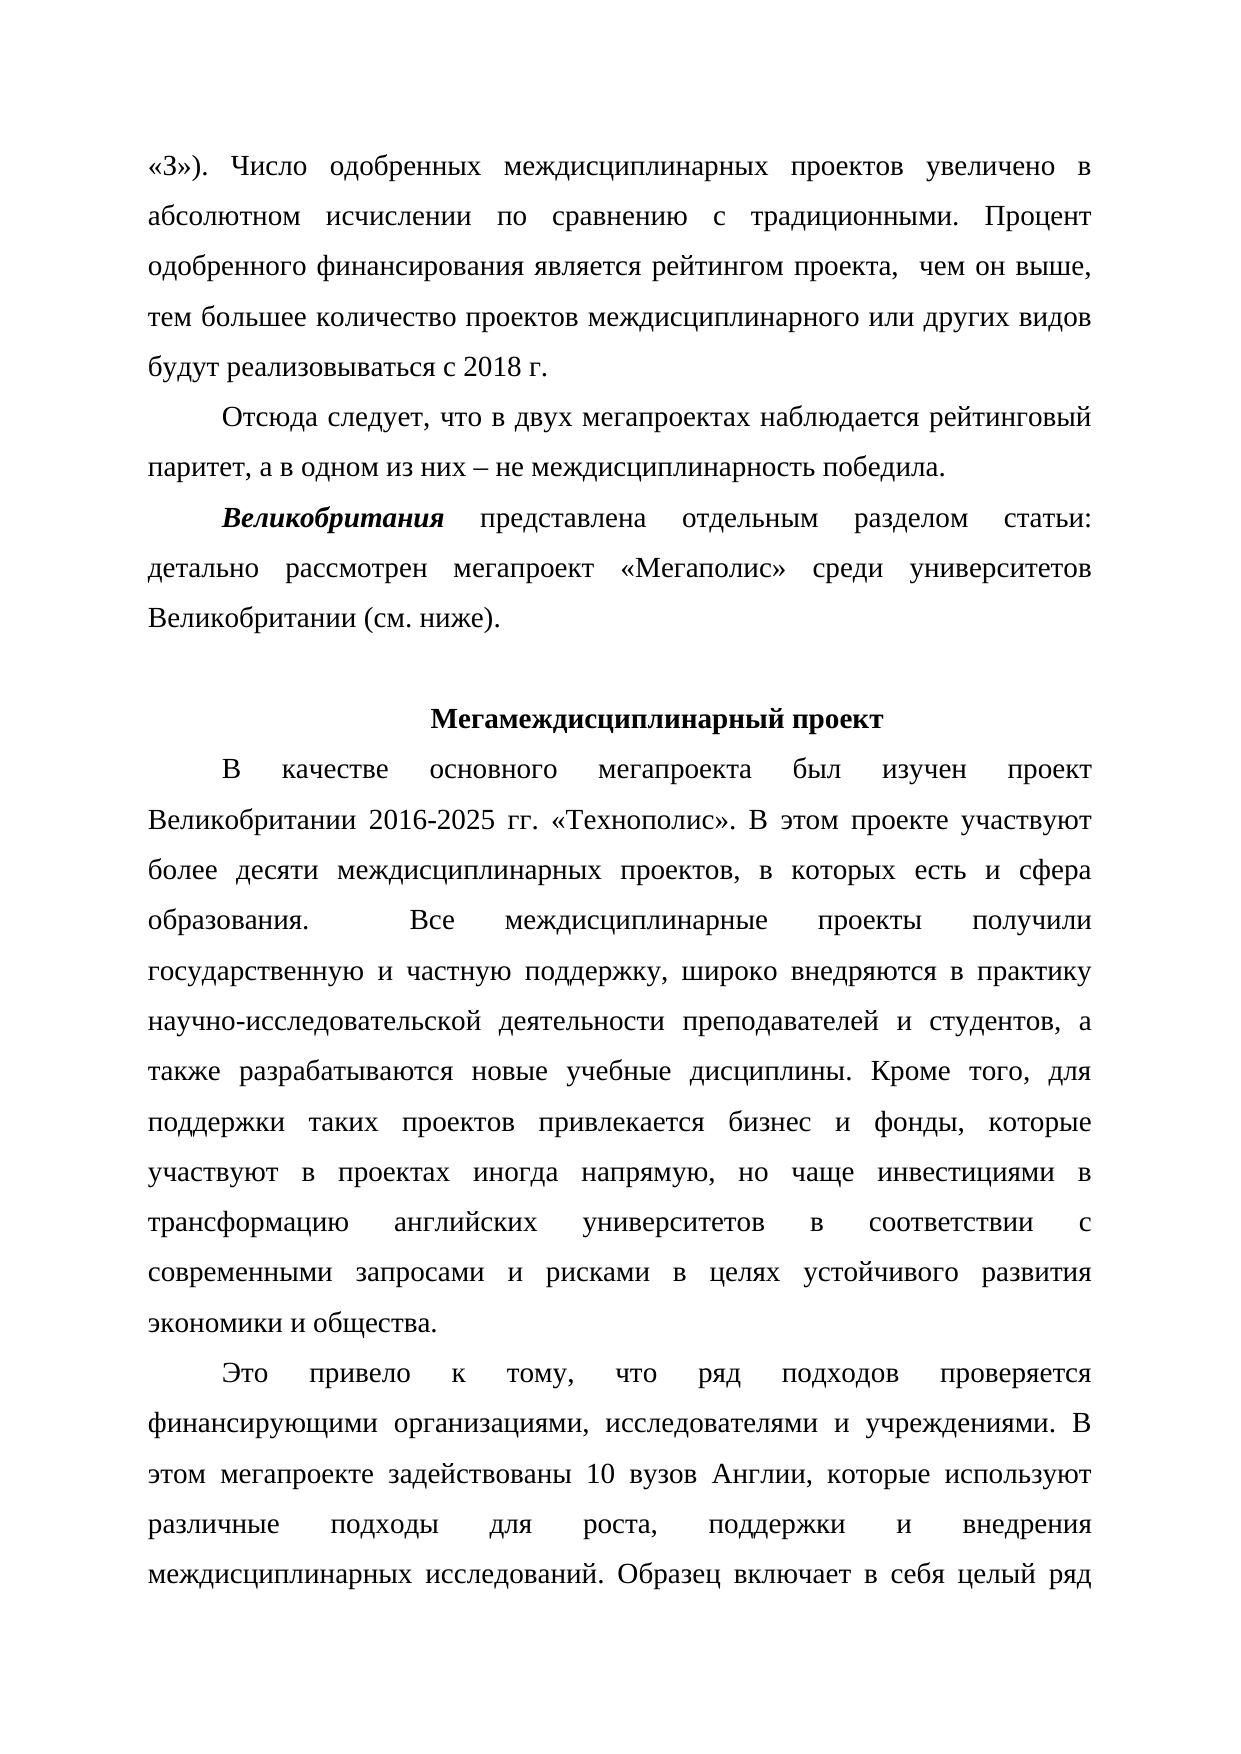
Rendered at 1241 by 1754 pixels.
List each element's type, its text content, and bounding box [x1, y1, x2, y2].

text В качестве основного мегапроекта был изучен проект Великобритании 2016-2025 гг. «Технополис». В этом проекте участвуют более десяти междисциплинарных проектов, в которых есть и сфера образования. Все междисциплинарные проекты получили государственную и частную поддержку, широко внедряются в практику научно-исследовательской деятельности преподавателей и студентов, а также разрабатываются новые учебные дисциплины. Кроме того, для поддержки таких проектов привлекается бизнес и фонды, которые участвуют в проектах иногда напрямую, но чаще инвестициями в трансформацию английских университетов в соответствии с современными запросами и рисками в целях устойчивого развития экономики и общества. [148, 751, 1092, 1338]
text Отсюда следует, что в двух мегапроектах наблюдается рейтинговый паритет, а в одном из них – не междисциплинарность победила. [148, 399, 1092, 483]
text Мегамеждисциплинарный проект [148, 701, 1092, 735]
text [148, 1355, 1092, 1590]
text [148, 148, 1092, 382]
text Великобритания представлена отдельным разделом статьи: детально рассмотрен мегапроект «Мегаполис» среди университетов Великобритании (см. ниже). [148, 500, 1092, 634]
